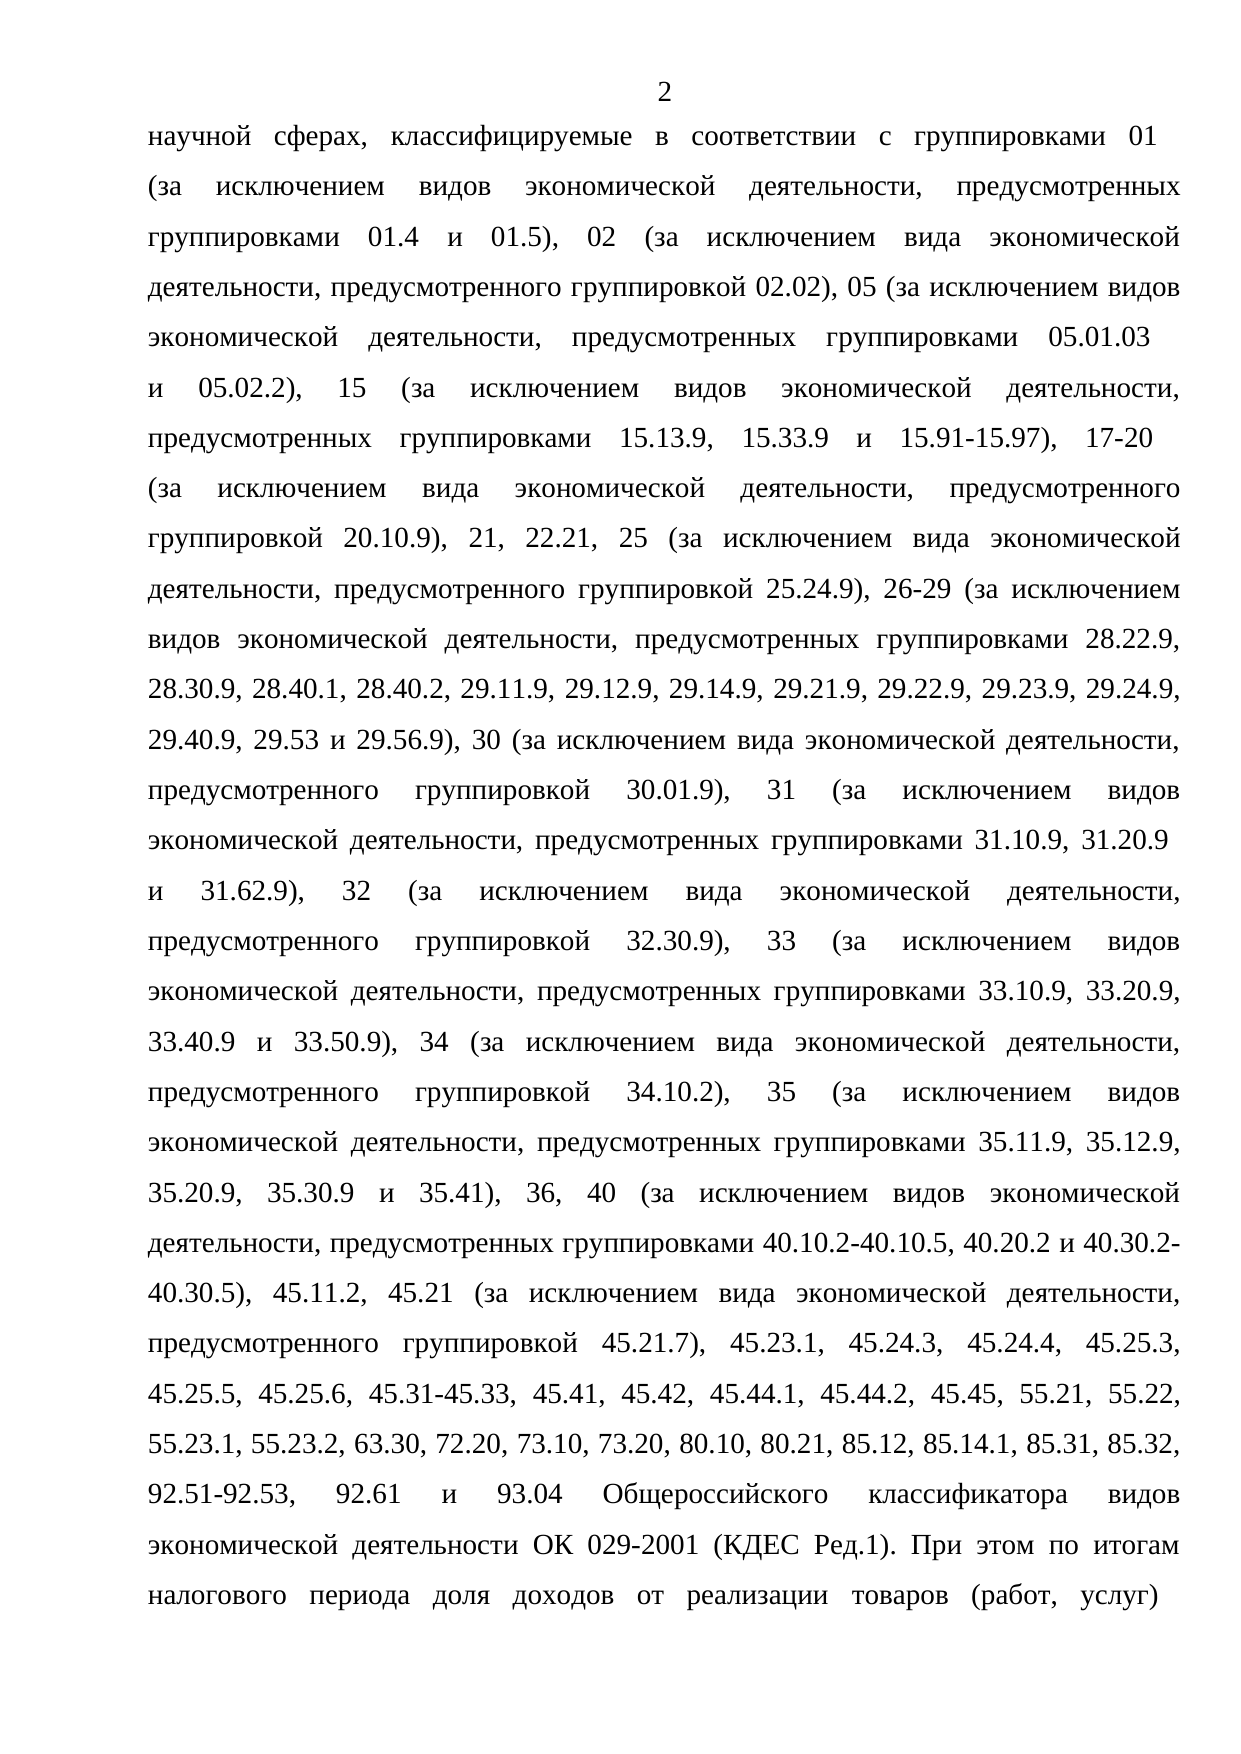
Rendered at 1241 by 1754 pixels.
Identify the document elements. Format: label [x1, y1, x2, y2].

text [148, 118, 1181, 1611]
